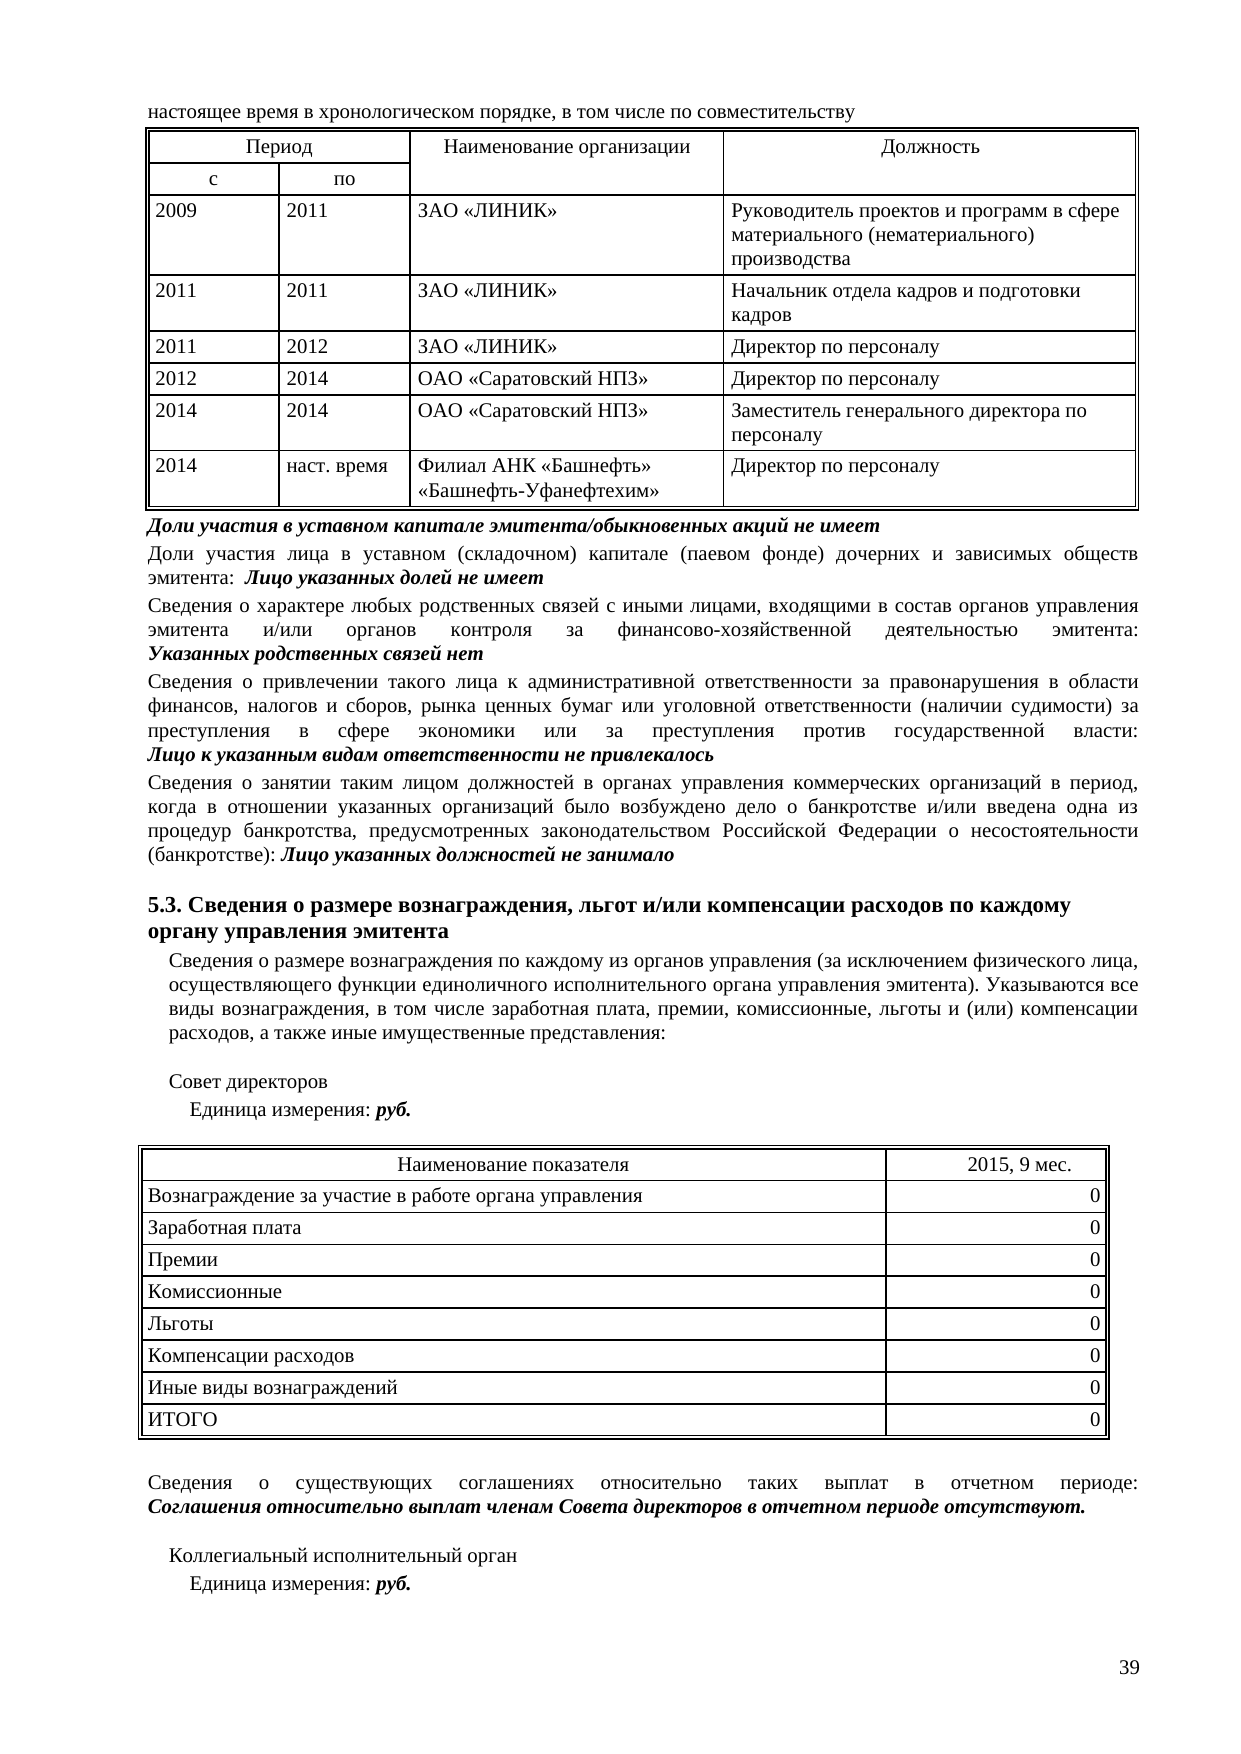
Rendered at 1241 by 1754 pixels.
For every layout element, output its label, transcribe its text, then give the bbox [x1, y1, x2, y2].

table_cell 2011 [150, 276, 278, 330]
text Сведения о характере любых родственных связей с иными лицами, входящими в состав органов управления эмитента и/или органов контроля за финансово-хозяйственной деятельностью эмитента: Указанных родственных связей нет [148, 593, 1140, 665]
table_cell Премии [143, 1245, 885, 1275]
text Сведения о размере вознаграждения по каждому из органов управления (за исключением физического лица, осуществляющего функции единоличного исполнительного органа управления эмитента). Указываются все виды вознаграждения, в том числе заработная плата, премии, комиссионные, льготы и (или) компенсации расходов, а также иные имущественные представления: [168, 948, 1140, 1044]
table_cell ЗАО «ЛИНИК» [411, 196, 723, 274]
table_cell Льготы [143, 1309, 885, 1339]
table_cell 0 [887, 1245, 1105, 1275]
subtitle Совет директоров [168, 1069, 1140, 1093]
table_cell 2012 [150, 364, 278, 394]
table_cell 2009 [150, 196, 278, 274]
table_cell Филиал АНК «Башнефть» «Башнефть-Уфанефтехим» [411, 451, 723, 506]
table_cell наст. время [280, 451, 409, 506]
table_cell Директор по персоналу [724, 451, 1135, 506]
table_cell Директор по персоналу [724, 332, 1135, 362]
table_cell 0 [887, 1213, 1105, 1243]
table_header Период [150, 132, 409, 162]
table_header Должность [724, 132, 1135, 194]
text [148, 99, 1140, 123]
table_cell 2012 [280, 332, 409, 362]
table_cell ОАО «Саратовский НПЗ» [411, 364, 723, 394]
table_cell ЗАО «ЛИНИК» [411, 332, 723, 362]
table_header Наименование показателя [143, 1150, 885, 1180]
text Сведения о существующих соглашениях относительно таких выплат в отчетном периоде: Соглашения относительно выплат членам Совета директоров в отчетном периоде отсутствуют. [148, 1470, 1140, 1518]
subtitle Коллегиальный исполнительный орган [168, 1543, 1140, 1567]
table_cell Директор по персоналу [724, 364, 1135, 394]
table_header Наименование организации [411, 132, 723, 194]
table_cell с [150, 164, 278, 194]
table_cell 0 [887, 1181, 1105, 1212]
table_cell ЗАО «ЛИНИК» [411, 276, 723, 330]
table_cell 2014 [150, 451, 278, 506]
text Сведения о привлечении такого лица к административной ответственности за правонарушения в области финансов, налогов и сборов, рынка ценных бумаг или уголовной ответственности (наличии судимости) за преступления в сфере экономики или за преступления против государственной власти: Лицо к указанным видам ответственности не привлекалось [148, 669, 1140, 766]
table_cell ОАО «Саратовский НПЗ» [411, 396, 723, 450]
table_header 2015, 9 мес. [887, 1150, 1105, 1180]
table_cell Заместитель генерального директора по персоналу [724, 396, 1135, 450]
text Доли участия в уставном капитале эмитента/обыкновенных акций не имеет [148, 512, 1140, 537]
table_cell Компенсации расходов [143, 1341, 885, 1371]
table_cell Вознаграждение за участие в работе органа управления [143, 1181, 885, 1212]
text Сведения о занятии таким лицом должностей в органах управления коммерческих организаций в период, когда в отношении указанных организаций было возбуждено дело о банкротстве и/или введена одна из процедур банкротства, предусмотренных законодательством Российской Федерации о несостоятельности (банкротстве): Лицо указанных должностей не занимало [148, 770, 1140, 866]
table_cell 2011 [280, 276, 409, 330]
text Доли участия лица в уставном (складочном) капитале (паевом фонде) дочерних и зависимых обществ эмитента: Лицо указанных долей не имеет [148, 541, 1140, 589]
table_cell 0 [887, 1373, 1105, 1403]
table_cell 2014 [150, 396, 278, 450]
subtitle 5.3. Сведения о размере вознаграждения, льгот и/или компенсации расходов по каждому органу управления эмитента [148, 891, 1140, 944]
table_cell 0 [887, 1277, 1105, 1307]
table_cell 0 [887, 1309, 1105, 1339]
table_cell Заработная плата [143, 1213, 885, 1243]
table_cell Иные виды вознаграждений [143, 1373, 885, 1403]
table_cell по [280, 164, 409, 194]
table_cell 2011 [150, 332, 278, 362]
text Единица измерения: руб. [189, 1097, 1140, 1121]
table_cell 2014 [280, 396, 409, 450]
text Единица измерения: руб. [189, 1571, 1140, 1595]
table_cell 0 [887, 1341, 1105, 1371]
table_cell Комиссионные [143, 1277, 885, 1307]
table_cell Руководитель проектов и программ в сфере материального (нематериального) производства [724, 196, 1135, 274]
table_cell 2011 [280, 196, 409, 274]
table_cell 0 [887, 1405, 1105, 1435]
table_cell 2014 [280, 364, 409, 394]
table_cell Начальник отдела кадров и подготовки кадров [724, 276, 1135, 330]
table_cell ИТОГО [143, 1405, 885, 1435]
